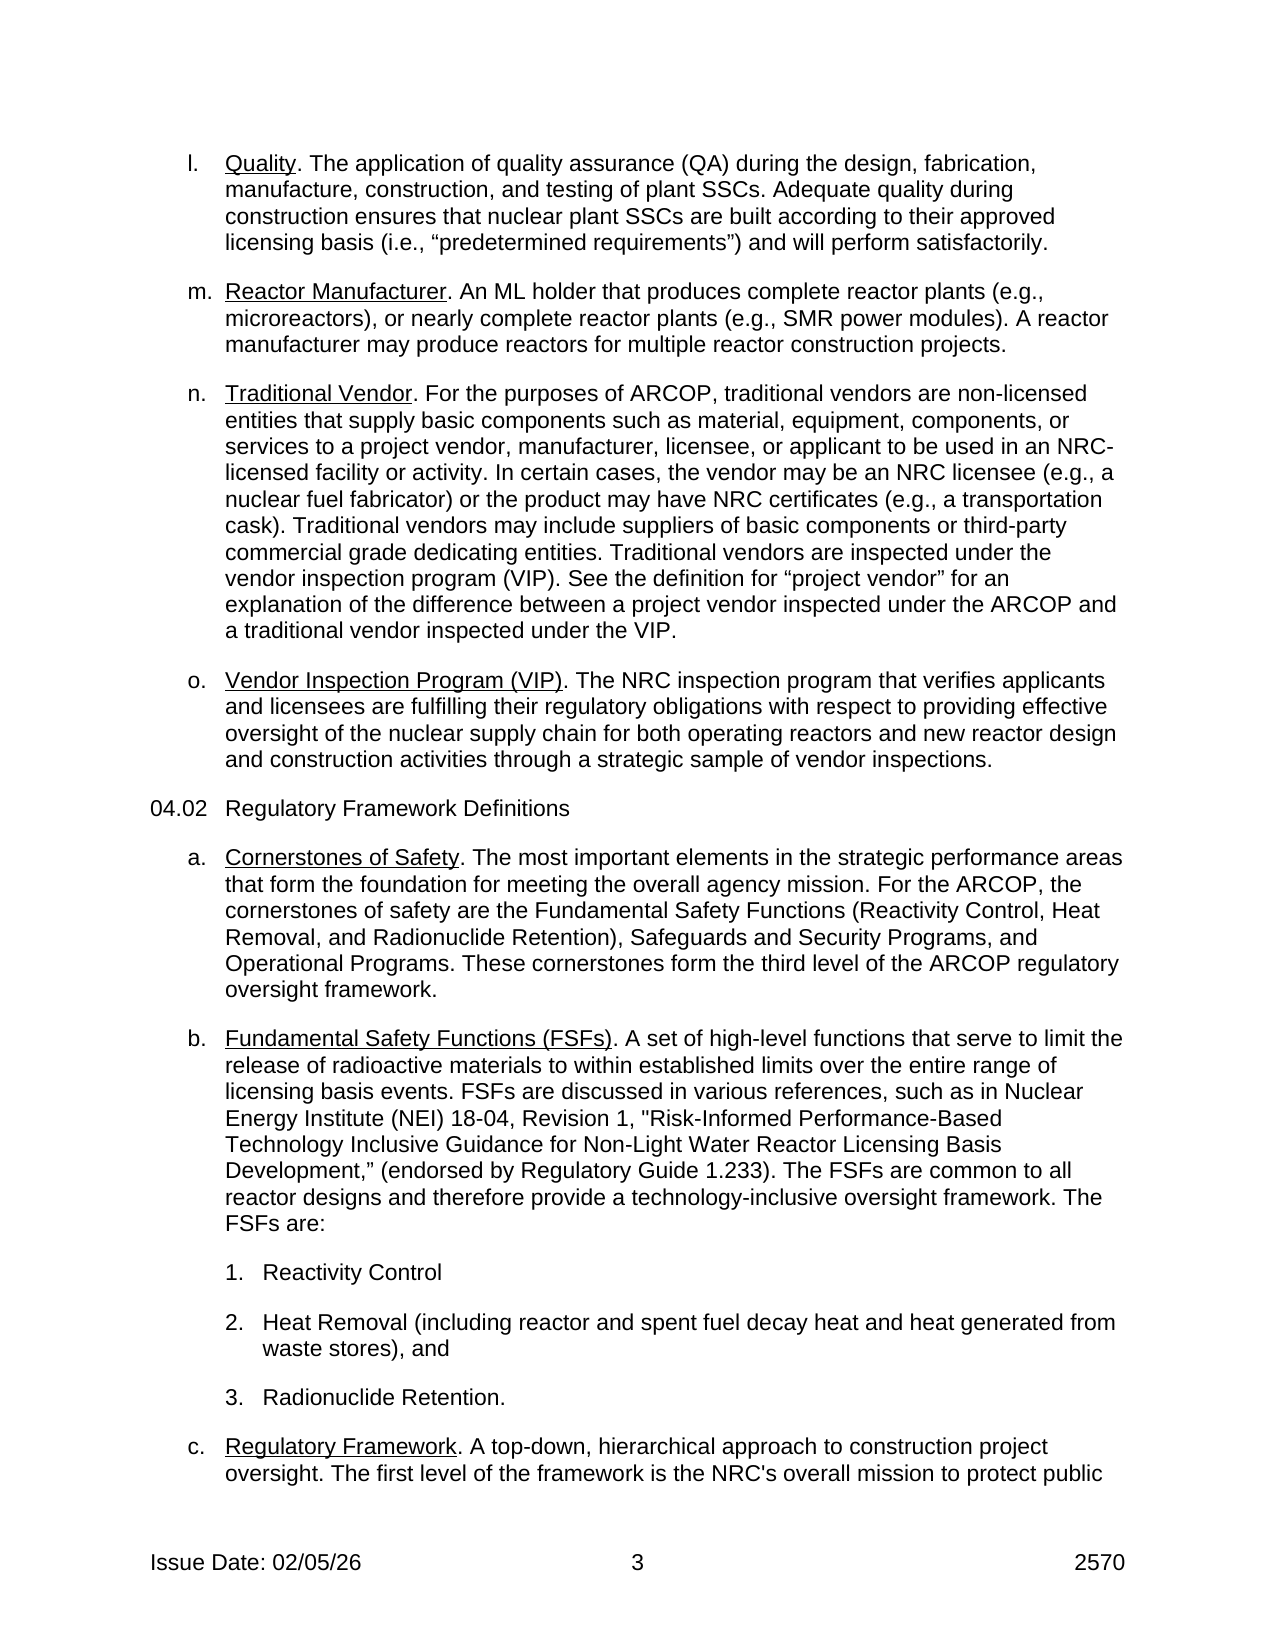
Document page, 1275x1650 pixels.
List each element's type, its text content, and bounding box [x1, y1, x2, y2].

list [187, 1433, 1125, 1486]
list Cornerstones of Safety. The most important elements in the strategic performance areas that form the foundation for meeting the overall agency mission. For the ARCOP, the cornerstones of safety are the Fundamental Safety Functions (Reactivity Control, Heat Removal, and Radionuclide Retention), Safeguards and Security Programs, and Operational Programs. These cornerstones form the third level of the ARCOP regulatory oversight framework. [187, 844, 1125, 1002]
list Traditional Vendor. For the purposes of ARCOP, traditional vendors are non-licensed entities that supply basic components such as material, equipment, components, or services to a project vendor, manufacturer, licensee, or applicant to be used in an NRC-licensed facility or activity. In certain cases, the vendor may be an NRC licensee (e.g., a nuclear fuel fabricator) or the product may have NRC certificates (e.g., a transportation cask). Traditional vendors may include suppliers of basic components or third-party commercial grade dedicating entities. Traditional vendors are inspected under the vendor inspection program (VIP). See the definition for “project vendor” for an explanation of the difference between a project vendor inspected under the ARCOP and a traditional vendor inspected under the VIP. [187, 380, 1125, 644]
list Vendor Inspection Program (VIP). The NRC inspection program that verifies applicants and licensees are fulfilling their regulatory obligations with respect to providing effective oversight of the nuclear supply chain for both operating reactors and new reactor design and construction activities through a strategic sample of vendor inspections. [187, 667, 1125, 772]
subtitle 04.02 Regulatory Framework Definitions [150, 795, 1125, 821]
list Heat Removal (including reactor and spent fuel decay heat and heat generated from waste stores), and [225, 1308, 1125, 1361]
list Reactor Manufacturer. An ML holder that produces complete reactor plants (e.g., microreactors), or nearly complete reactor plants (e.g., SMR power modules). A reactor manufacturer may produce reactors for multiple reactor construction projects. [187, 278, 1125, 357]
list Fundamental Safety Functions (FSFs). A set of high-level functions that serve to limit the release of radioactive materials to within established limits over the entire range of licensing basis events. FSFs are discussed in various references, such as in Nuclear Energy Institute (NEI) 18-04, Revision 1, "Risk-Informed Performance-Based Technology Inclusive Guidance for Non-Light Water Reactor Licensing Basis Development,” (endorsed by Regulatory Guide 1.233). The FSFs are common to all reactor designs and therefore provide a technology-inclusive oversight framework. The FSFs are: [187, 1025, 1125, 1236]
list Reactivity Control [225, 1259, 1125, 1286]
list Radionuclide Retention. [225, 1384, 1125, 1410]
list Quality. The application of quality assurance (QA) during the design, fabrication, manufacture, construction, and testing of plant SSCs. Adequate quality during construction ensures that nuclear plant SSCs are built according to their approved licensing basis (i.e., “predetermined requirements”) and will perform satisfactorily. [187, 150, 1125, 255]
